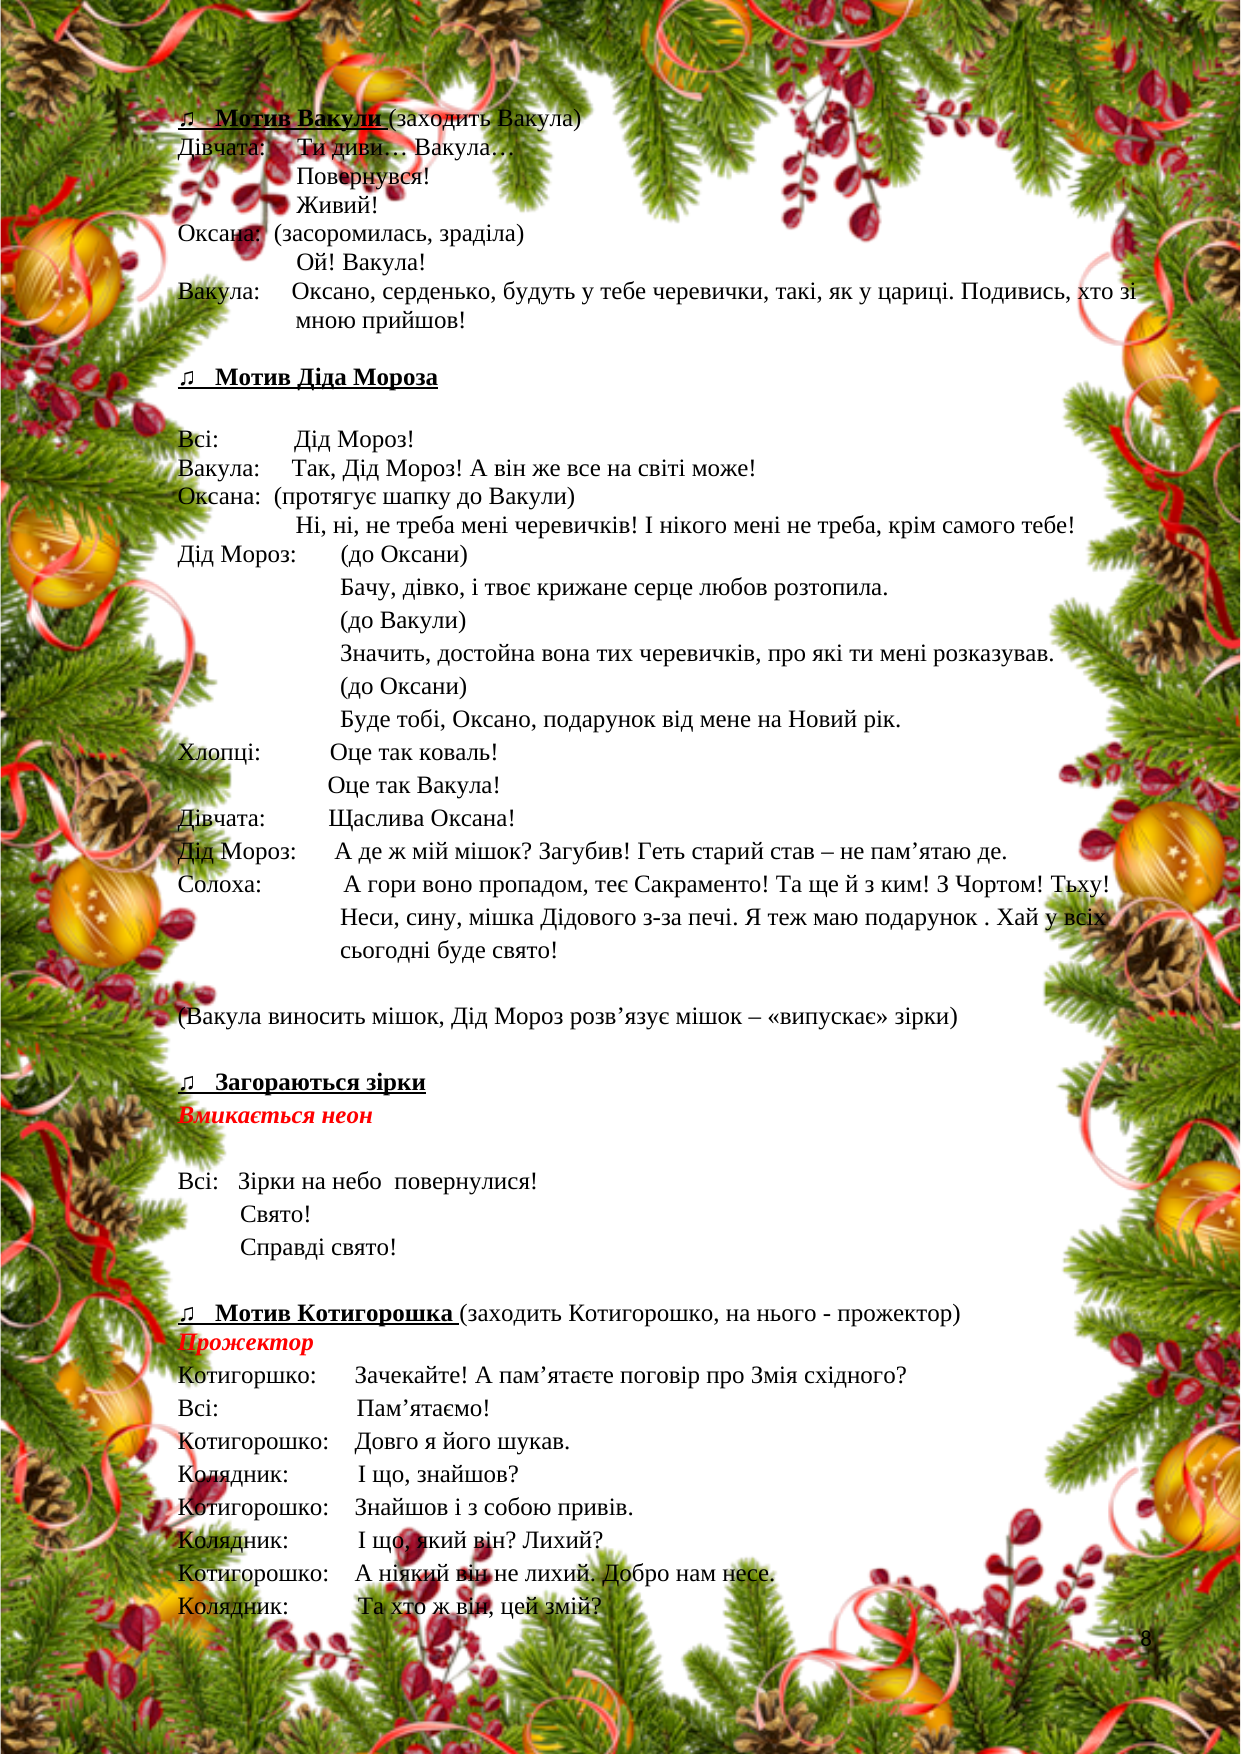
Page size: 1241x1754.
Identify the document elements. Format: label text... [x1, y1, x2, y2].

text ♫ Мотив Котигорошка (заходить Котигорошко, на нього - прожектор) [177, 1298, 1152, 1327]
text Колядник: І що, який він? Лихий? [177, 1525, 1152, 1554]
text Оце так Вакула! [177, 770, 1152, 799]
text Значить, достойна вона тих черевичків, про які ти мені розказував. [177, 638, 1152, 667]
text Живий! [177, 190, 1152, 218]
text Котигорошко: Знайшов і з собою привів. [177, 1492, 1152, 1521]
text Всі: Пам’ятаємо! [177, 1393, 1152, 1422]
text Всі: Зірки на небо повернулися! [177, 1166, 1152, 1195]
text Всі: Дід Мороз! [177, 424, 1152, 453]
text Прожектор [177, 1327, 1152, 1356]
text Оксана: (засоромилась, зраділа) [177, 218, 1152, 247]
text Котигорошко: Довго я його шукав. [177, 1426, 1152, 1455]
text Свято! [177, 1199, 1152, 1228]
text Котигоршко: Зачекайте! А пам’ятаєте поговір про Змія східного? [177, 1360, 1152, 1389]
text Дід Мороз: (до Оксани) [177, 539, 1152, 568]
text Ой! Вакула! [177, 247, 1152, 276]
text Оксана: (протягує шапку до Вакули) [177, 481, 1152, 510]
text (до Вакули) [177, 605, 1152, 634]
text ♫ Загораються зірки [177, 1067, 1152, 1096]
picture [0, 0, 1241, 1754]
text Вмикається неон [177, 1100, 1152, 1129]
text Дівчата: Ти диви… Вакула… [177, 132, 1152, 161]
text Дід Мороз: А де ж мій мішок? Загубив! Геть старий став – не пам’ятаю де. [177, 836, 1152, 865]
text (Вакула виносить мішок, Дід Мороз розв’язує мішок – «випускає» зірки) [177, 1001, 1152, 1030]
text Дівчата: Щаслива Оксана! [177, 803, 1152, 832]
text ♫ Мотив Вакули (заходить Вакула) [177, 103, 1152, 132]
text Повернувся! [177, 161, 1152, 190]
text Вакула: Так, Дід Мороз! А він же все на світі може! [177, 453, 1152, 481]
text Вакула: Оксано, серденько, будуть у тебе черевички, такі, як у цариці. Подивись, хто зі мною прийшов! [177, 276, 1152, 333]
text (до Оксани) [177, 671, 1152, 700]
text Колядник: Та хто ж він, цей змій? [177, 1591, 1152, 1620]
text ♫ Мотив Діда Мороза [177, 362, 1152, 391]
text Колядник: І що, знайшов? [177, 1459, 1152, 1488]
text Хлопці: Оце так коваль! [177, 737, 1152, 766]
text Справді свято! [177, 1232, 1152, 1261]
text Буде тобі, Оксано, подарунок від мене на Новий рік. [177, 704, 1152, 733]
text Котигорошко: А ніякий він не лихий. Добро нам несе. [177, 1558, 1152, 1587]
text Бачу, дівко, і твоє крижане серце любов розтопила. [177, 572, 1152, 601]
text Солоха: А гори воно пропадом, теє Сакраменто! Та ще й з ким! З Чортом! Тьху! Неси, сину, мішка Дідового з-за печі. Я теж маю подарунок . Хай у всіх сьогодні буде свято! [177, 869, 1152, 964]
text Ні, ні, не треба мені черевичків! І нікого мені не треба, крім самого тебе! [295, 510, 1152, 539]
